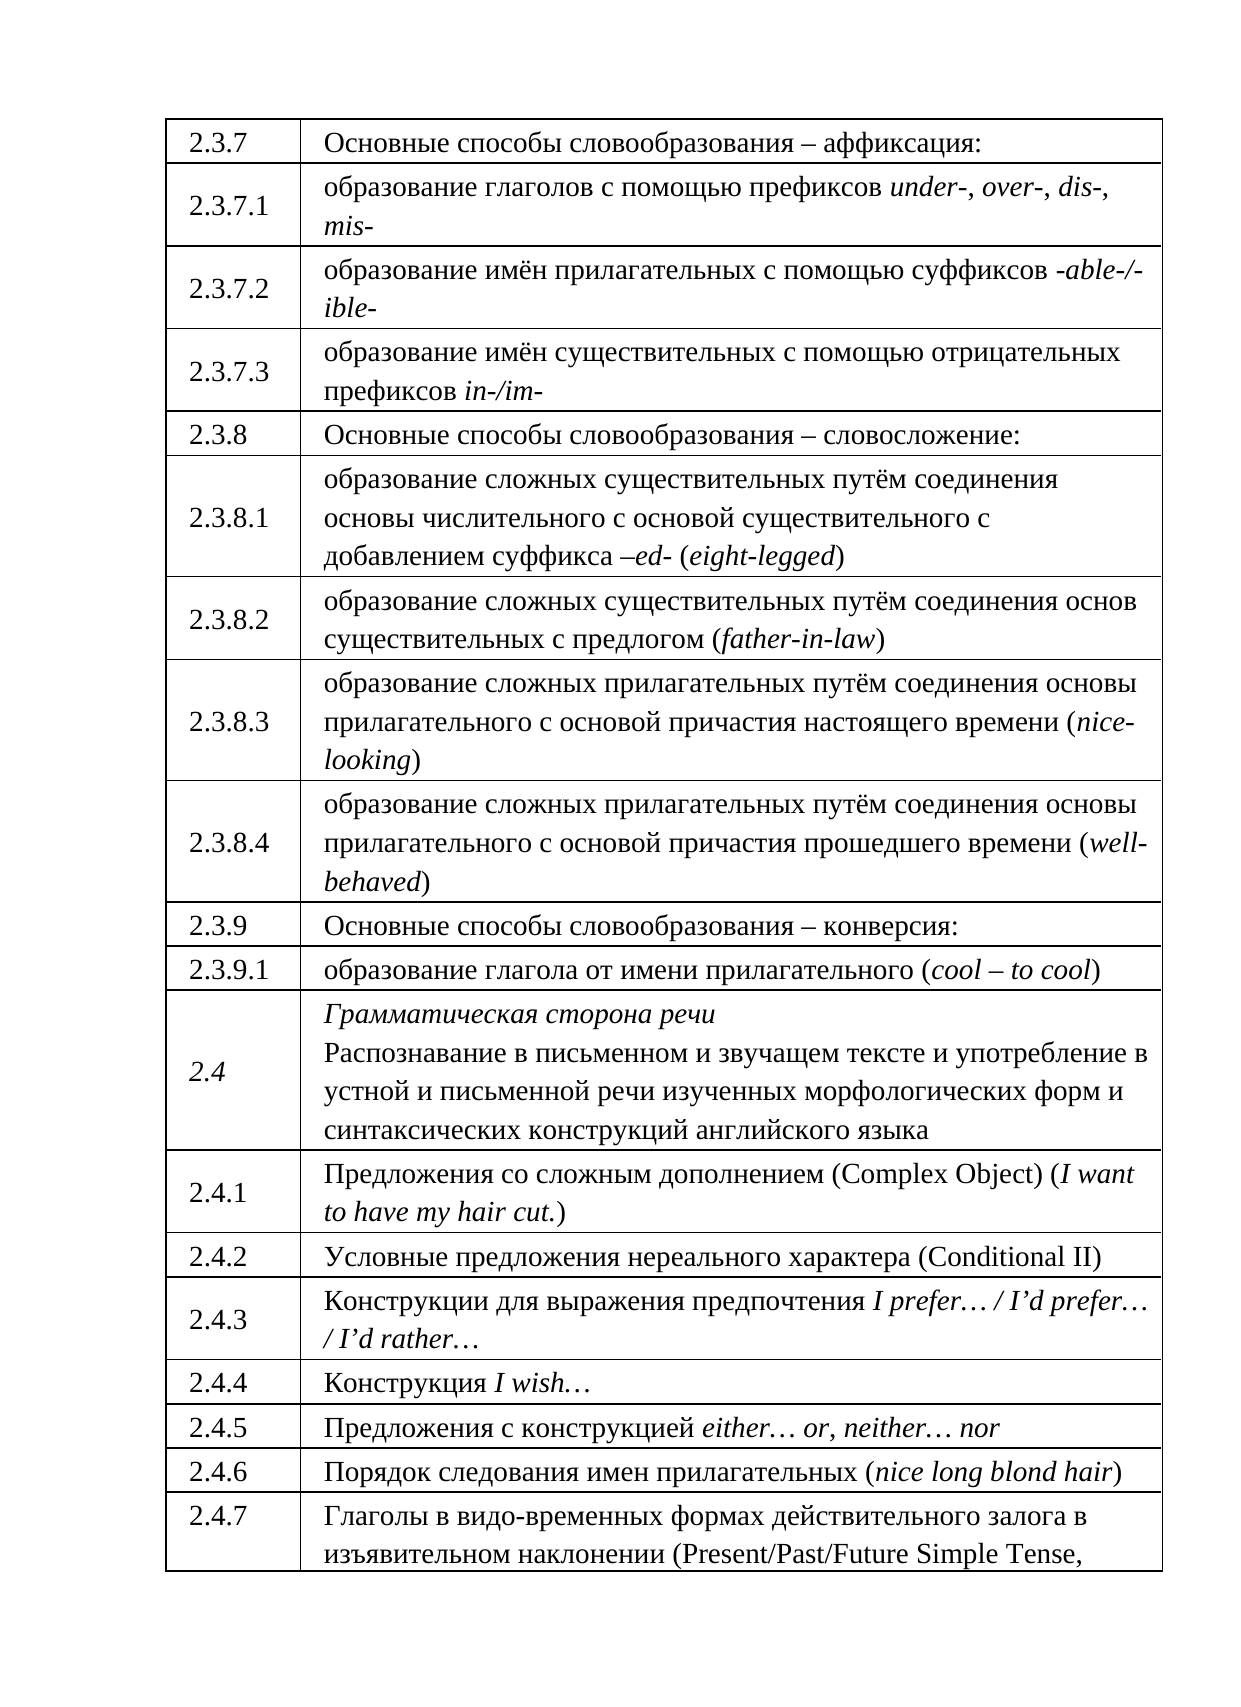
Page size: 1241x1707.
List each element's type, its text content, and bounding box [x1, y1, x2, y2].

table_cell 2.4 [167, 991, 300, 1149]
table_cell 2.3.8.3 [167, 660, 300, 780]
table_cell 2.4.7 [167, 1493, 300, 1570]
table_cell Конструкции для выражения предпочтения I prefer… / I’d prefer… / I’d rather… [301, 1276, 1162, 1359]
table_cell образование имён прилагательных с помощью суффиксов -able-/-ible- [301, 245, 1162, 328]
table_cell образование глагола от имени прилагательного (cool – to cool) [301, 945, 1162, 989]
table_cell 2.4.3 [167, 1278, 300, 1359]
table_cell 2.3.7.2 [167, 247, 300, 328]
table_cell 2.4.1 [167, 1151, 300, 1232]
table_cell Предложения с конструкцией either… or, neither… nor [301, 1403, 1162, 1447]
table_cell 2.3.7.1 [167, 164, 300, 245]
table_cell Порядок следования имен прилагательных (nice long blond hair) [301, 1447, 1162, 1491]
table_cell образование имён существительных с помощью отрицательных префиксов in-/im- [301, 328, 1162, 410]
table_cell 2.4.5 [167, 1405, 300, 1447]
table_cell 2.3.8.1 [167, 456, 300, 576]
table_cell Основные способы словообразования – словосложение: [301, 410, 1162, 454]
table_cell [301, 1491, 1162, 1570]
table_cell 2.3.9.1 [167, 947, 300, 989]
table_cell 2.4.4 [167, 1360, 300, 1403]
table_cell 2.3.8.2 [167, 577, 300, 658]
table_cell Грамматическая сторона речи Распознавание в письменном и звучащем тексте и употребление в устной и письменной речи изученных морфологических форм и синтаксических конструкций английского языка [301, 989, 1162, 1149]
table_cell Условные предложения нереального характера (Conditional II) [301, 1232, 1162, 1276]
table_cell образование сложных существительных путём соединения основ существительных с предлогом (father-in-law) [301, 576, 1162, 658]
table_cell 2.3.7.3 [167, 329, 300, 410]
table_cell 2.3.9 [167, 903, 300, 945]
table_cell Конструкция I wish… [301, 1359, 1162, 1403]
table_cell 2.3.8.4 [167, 781, 300, 901]
table_cell образование сложных существительных путём соединения основы числительного с основой существительного с добавлением суффикса –ed- (eight-legged) [301, 455, 1162, 576]
table_cell 2.3.7 [167, 120, 300, 162]
table_cell 2.4.2 [167, 1233, 300, 1276]
table_cell образование глаголов с помощью префиксов under-, over-, dis-, mis- [301, 162, 1162, 245]
table_cell образование сложных прилагательных путём соединения основы прилагательного с основой причастия прошедшего времени (well-behaved) [301, 780, 1162, 901]
table_cell Предложения со сложным дополнением (Complex Object) (I want to have my hair cut.) [301, 1149, 1162, 1232]
table_cell образование сложных прилагательных путём соединения основы прилагательного с основой причастия настоящего времени (nice-looking) [301, 659, 1162, 780]
table_cell Основные способы словообразования – конверсия: [301, 901, 1162, 945]
table_cell 2.3.8 [167, 412, 300, 454]
table_cell 2.4.6 [167, 1449, 300, 1491]
table_cell Основные способы словообразования – аффиксация: [301, 120, 1162, 162]
